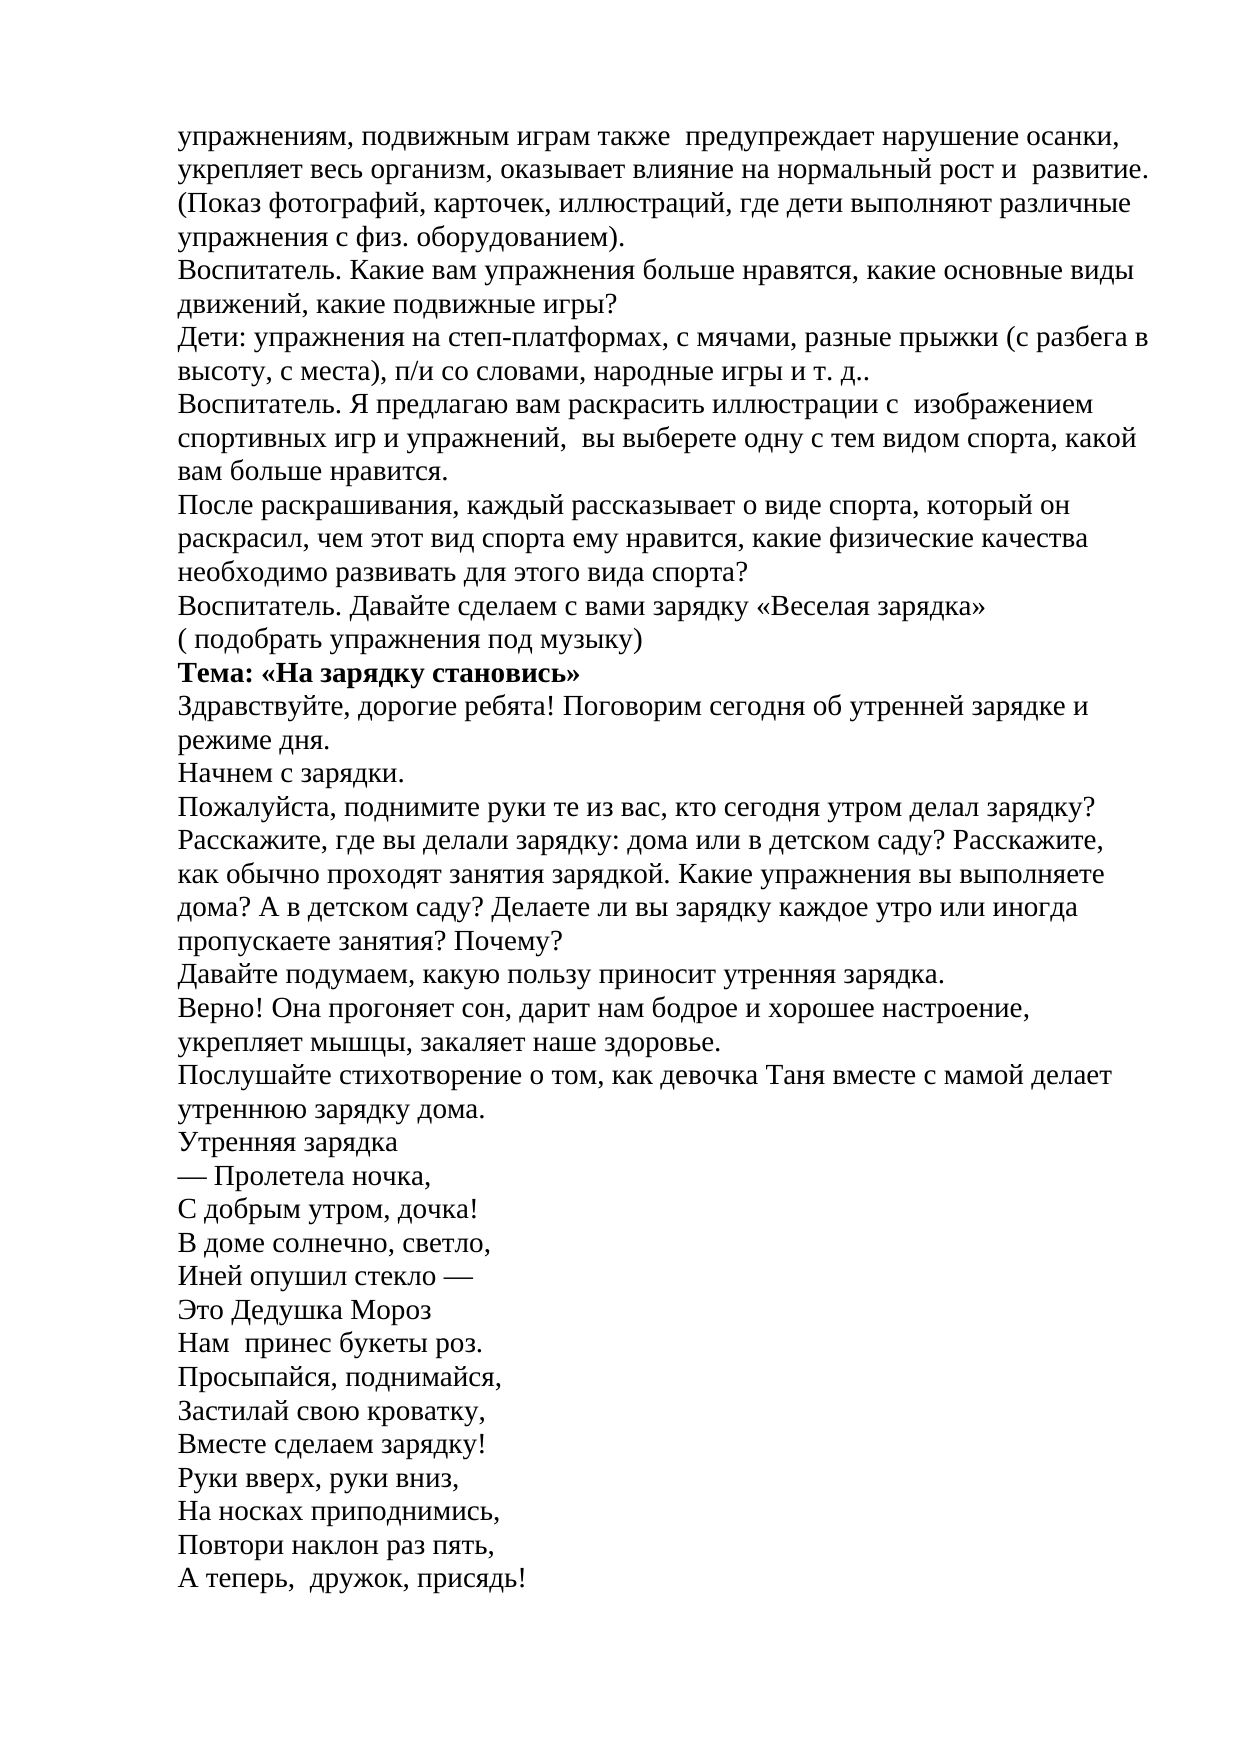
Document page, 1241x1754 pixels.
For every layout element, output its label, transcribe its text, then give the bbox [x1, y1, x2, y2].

text Верно! Она прогоняет сон, дарит нам бодрое и хорошее настроение, укрепляет мышцы, закаляет наше здоровье. [177, 990, 1152, 1057]
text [177, 118, 1152, 185]
text С добрым утром, дочка! [177, 1191, 1152, 1225]
text Просыпайся, поднимайся, [177, 1359, 1152, 1393]
text Послушайте стихотворение о том, как девочка Таня вместе с мамой делает утреннюю зарядку дома. [177, 1057, 1152, 1124]
text Иней опушил стекло — [177, 1258, 1152, 1292]
text А теперь, дружок, присядь! [177, 1560, 1152, 1594]
text Это Дедушка Мороз [177, 1292, 1152, 1326]
text В доме солнечно, светло, [177, 1225, 1152, 1258]
text Давайте подумаем, какую пользу приносит утренняя зарядка. [177, 957, 1152, 990]
text На носках приподнимись, [177, 1493, 1152, 1527]
text Дети: упражнения на степ-платформах, с мячами, разные прыжки (с разбега в высоту, с места), п/и со словами, народные игры и т. д.. [177, 319, 1152, 386]
text Нам принес букеты роз. [177, 1326, 1152, 1359]
text Воспитатель. Давайте сделаем с вами зарядку «Веселая зарядка» [177, 588, 1152, 621]
text Руки вверх, руки вниз, [177, 1460, 1152, 1493]
text Повтори наклон раз пять, [177, 1527, 1152, 1560]
text (Показ фотографий, карточек, иллюстраций, где дети выполняют различные упражнения с физ. оборудованием). [177, 185, 1152, 252]
text Воспитатель. Какие вам упражнения больше нравятся, какие основные виды движений, какие подвижные игры? [177, 252, 1152, 319]
text Тема: «На зарядку становись» [177, 655, 1152, 688]
text Застилай свою кроватку, [177, 1393, 1152, 1426]
text Вместе сделаем зарядку! [177, 1426, 1152, 1460]
text Утренняя зарядка [177, 1124, 1152, 1158]
text Начнем с зарядки. [177, 755, 1152, 789]
text Здравствуйте, дорогие ребята! Поговорим сегодня об утренней зарядке и режиме дня. [177, 688, 1152, 755]
text ( подобрать упражнения под музыку) [177, 621, 1152, 655]
text — Пролетела ночка, [177, 1158, 1152, 1191]
text Пожалуйста, поднимите руки те из вас, кто сегодня утром делал зарядку? [177, 789, 1152, 822]
text Расскажите, где вы делали зарядку: дома или в детском саду? Расскажите, как обычно проходят занятия зарядкой. Какие упражнения вы выполняете дома? А в детском саду? Делаете ли вы зарядку каждое утро или иногда пропускаете занятия? Почему? [177, 822, 1152, 957]
text После раскрашивания, каждый рассказывает о виде спорта, который он раскрасил, чем этот вид спорта ему нравится, какие физические качества необходимо развивать для этого вида спорта? [177, 487, 1152, 588]
text Воспитатель. Я предлагаю вам раскрасить иллюстрации с изображением спортивных игр и упражнений, вы выберете одну с тем видом спорта, какой вам больше нравится. [177, 386, 1152, 487]
